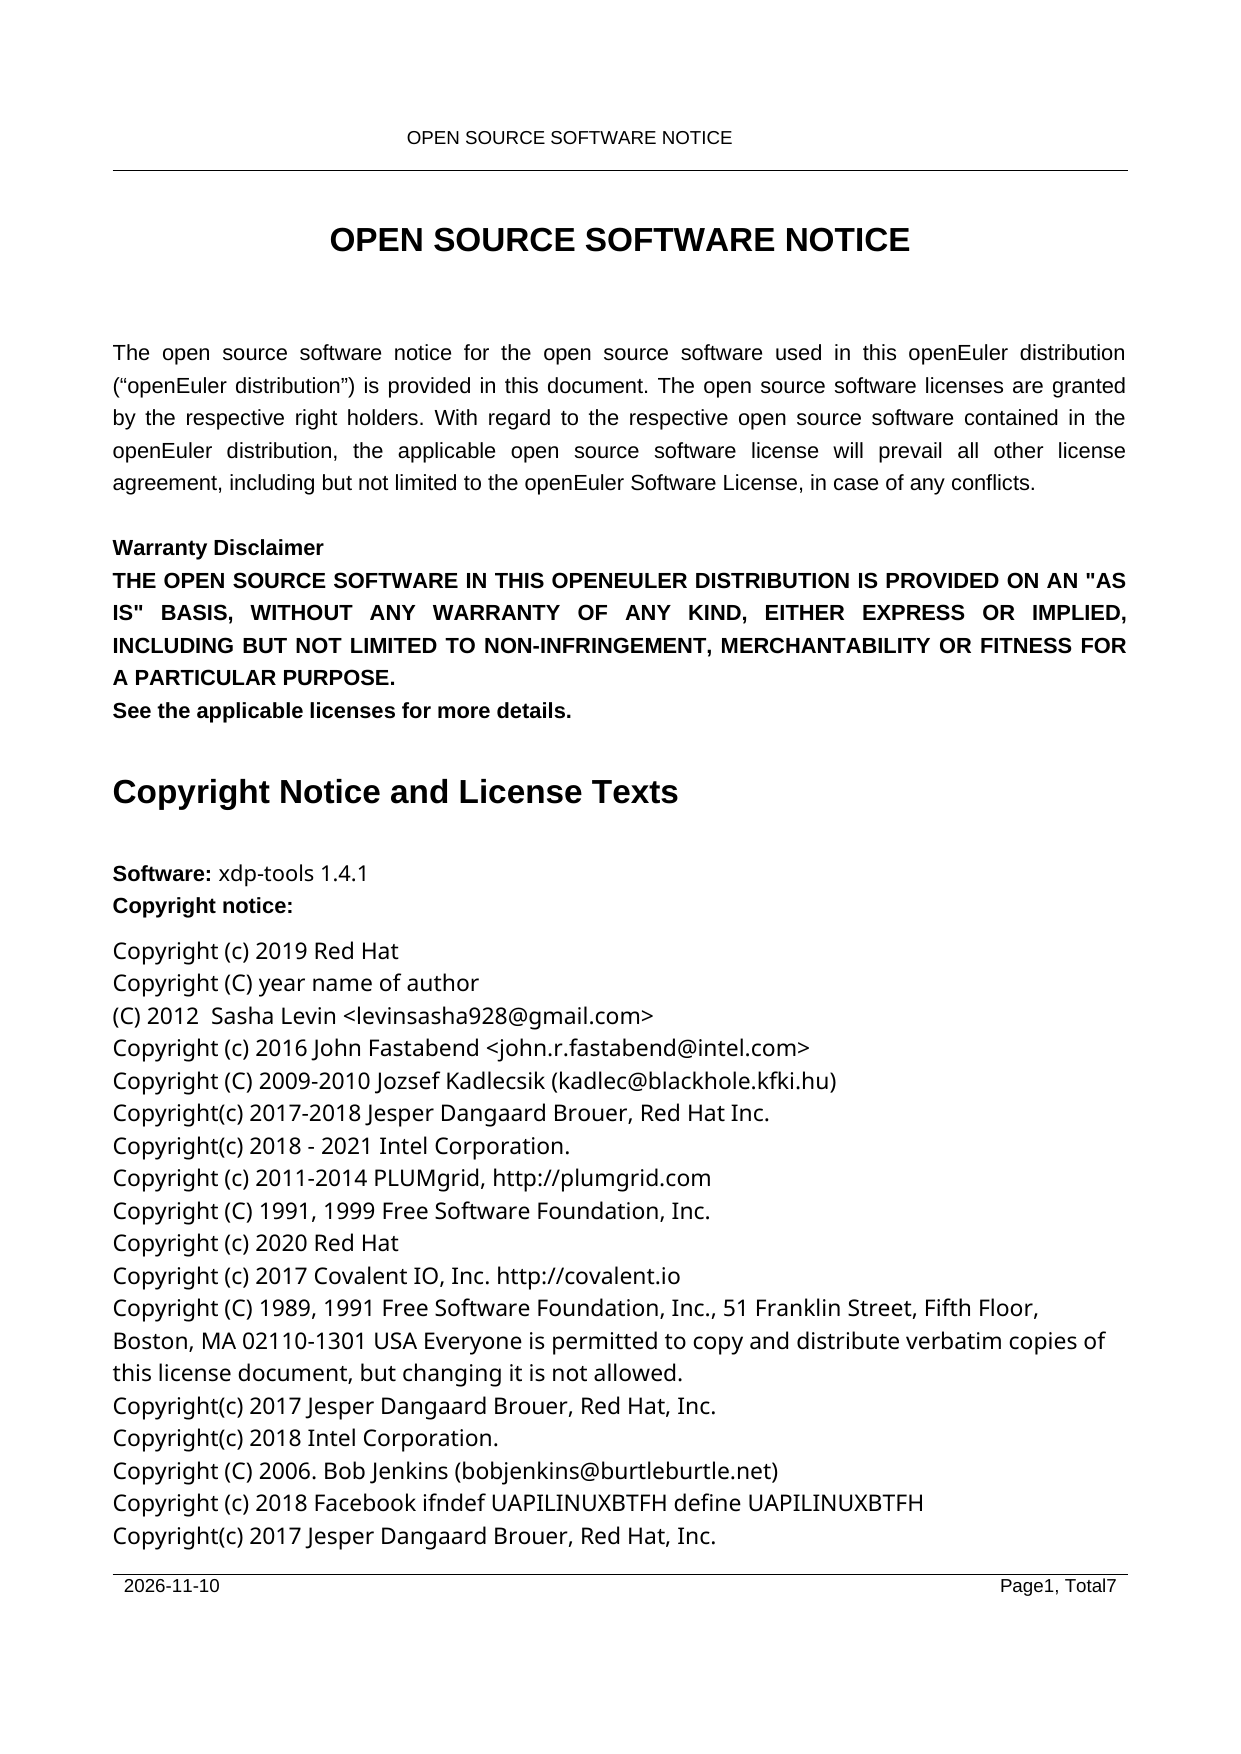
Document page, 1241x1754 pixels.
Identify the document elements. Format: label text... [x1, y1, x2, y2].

text Warranty Disclaimer [112, 531, 1128, 564]
text OPEN SOURCE SOFTWARE NOTICE [112, 206, 1128, 271]
title Software: xdp-tools 1.4.1 [112, 856, 1128, 889]
text The open source software notice for the open source software used in this openEuler distribution (“openEuler distribution”) is provided in this document. The open source software licenses are granted by the respective right holders. With regard to the respective open source software contained in the openEuler distribution, the applicable open source software license will prevail all other license agreement, including but not limited to the openEuler Software License, in case of any conflicts. [112, 336, 1128, 499]
text Copyright Notice and License Texts [112, 759, 1128, 824]
text Copyright notice: [112, 889, 1128, 921]
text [112, 934, 1128, 1551]
text THE OPEN SOURCE SOFTWARE IN THIS OPENEULER DISTRIBUTION IS PROVIDED ON AN "AS IS" BASIS, WITHOUT ANY WARRANTY OF ANY KIND, EITHER EXPRESS OR IMPLIED, INCLUDING BUT NOT LIMITED TO NON-INFRINGEMENT, MERCHANTABILITY OR FITNESS FOR A PARTICULAR PURPOSE. See the applicable licenses for more details. [112, 564, 1128, 726]
